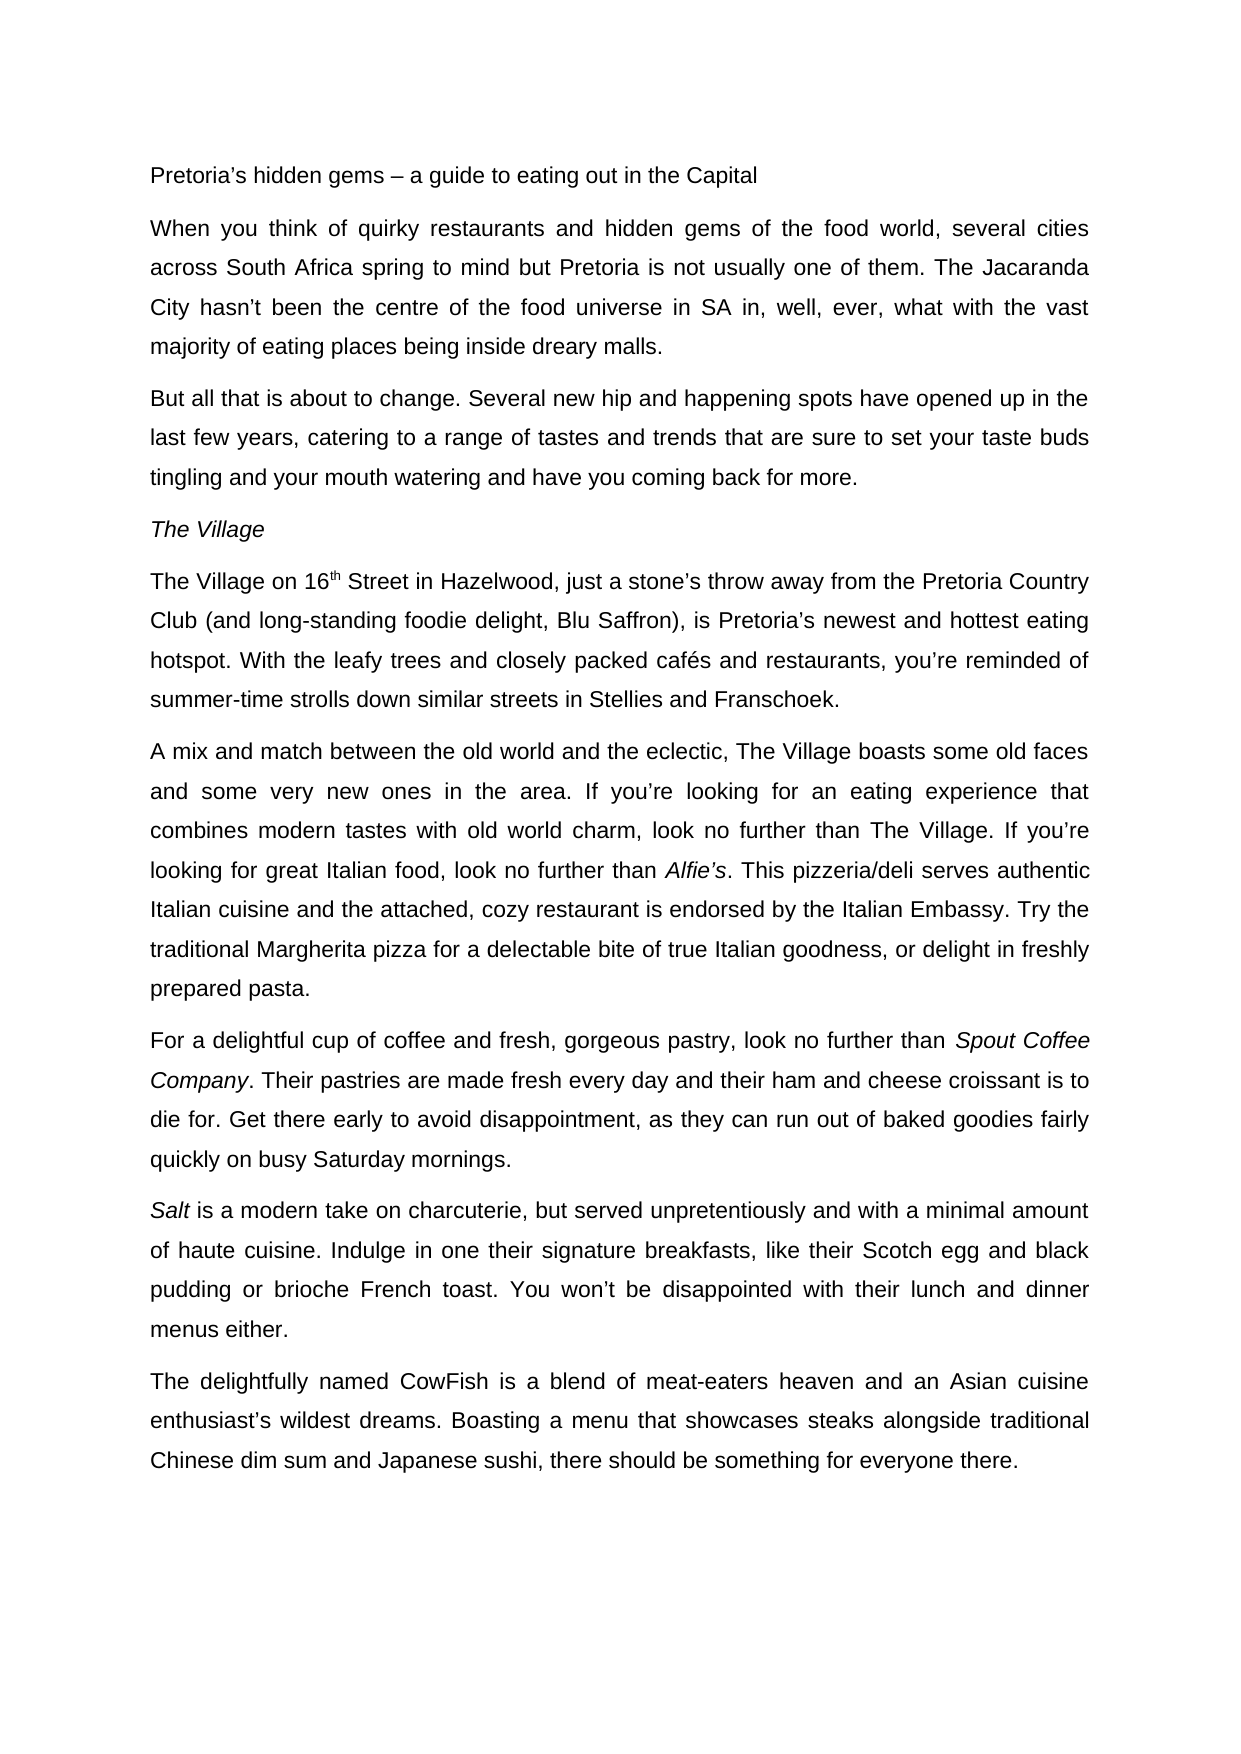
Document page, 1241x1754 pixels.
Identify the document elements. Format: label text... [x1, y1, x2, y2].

text Salt is a modern take on charcuterie, but served unpretentiously and with a minimal amount of haute cuisine. Indulge in one their signature breakfasts, like their Scotch egg and black pudding or brioche French toast. You won’t be disappointed with their lunch and dinner menus either. [150, 1197, 1090, 1342]
text The Village [150, 516, 1090, 542]
text When you think of quirky restaurants and hidden gems of the food world, several cities across South Africa spring to mind but Pretoria is not usually one of them. The Jacaranda City hasn’t been the centre of the food universe in SA in, well, ever, what with the vast majority of eating places being inside dreary malls. [150, 214, 1090, 359]
text For a delightful cup of coffee and fresh, gorgeous pastry, look no further than Spout Coffee Company. Their pastries are made fresh every day and their ham and cheese croissant is to die for. Get there early to avoid disappointment, as they can run out of baked goodies fairly quickly on busy Saturday mornings. [150, 1027, 1090, 1172]
text The delightfully named CowFish is a blend of meat-eaters heaven and an Asian cuisine enthusiast’s wildest dreams. Boasting a menu that showcases steaks alongside traditional Chinese dim sum and Japanese sushi, there should be something for everyone there. [150, 1368, 1090, 1473]
text A mix and match between the old world and the eclectic, The Village boasts some old faces and some very new ones in the area. If you’re looking for an eating experience that combines modern tastes with old world charm, look no further than The Village. If you’re looking for great Italian food, look no further than Alfie’s. This pizzeria/deli serves authentic Italian cuisine and the attached, cozy restaurant is endorsed by the Italian Embassy. Try the traditional Margherita pizza for a delectable bite of true Italian goodness, or delight in freshly prepared pasta. [150, 738, 1090, 1001]
text But all that is about to change. Several new hip and happening spots have opened up in the last few years, catering to a range of tastes and trends that are sure to set your taste buds tingling and your mouth watering and have you coming back for more. [150, 385, 1090, 490]
text The Village on 16th Street in Hazelwood, just a stone’s throw away from the Pretoria Country Club (and long-standing foodie delight, Blu Saffron), is Pretoria’s newest and hottest eating hotspot. With the leafy trees and closely packed cafés and restaurants, you’re reminded of summer-time strolls down similar streets in Stellies and Franschoek. [150, 568, 1090, 713]
text Pretoria’s hidden gems – a guide to eating out in the Capital [150, 162, 1090, 189]
